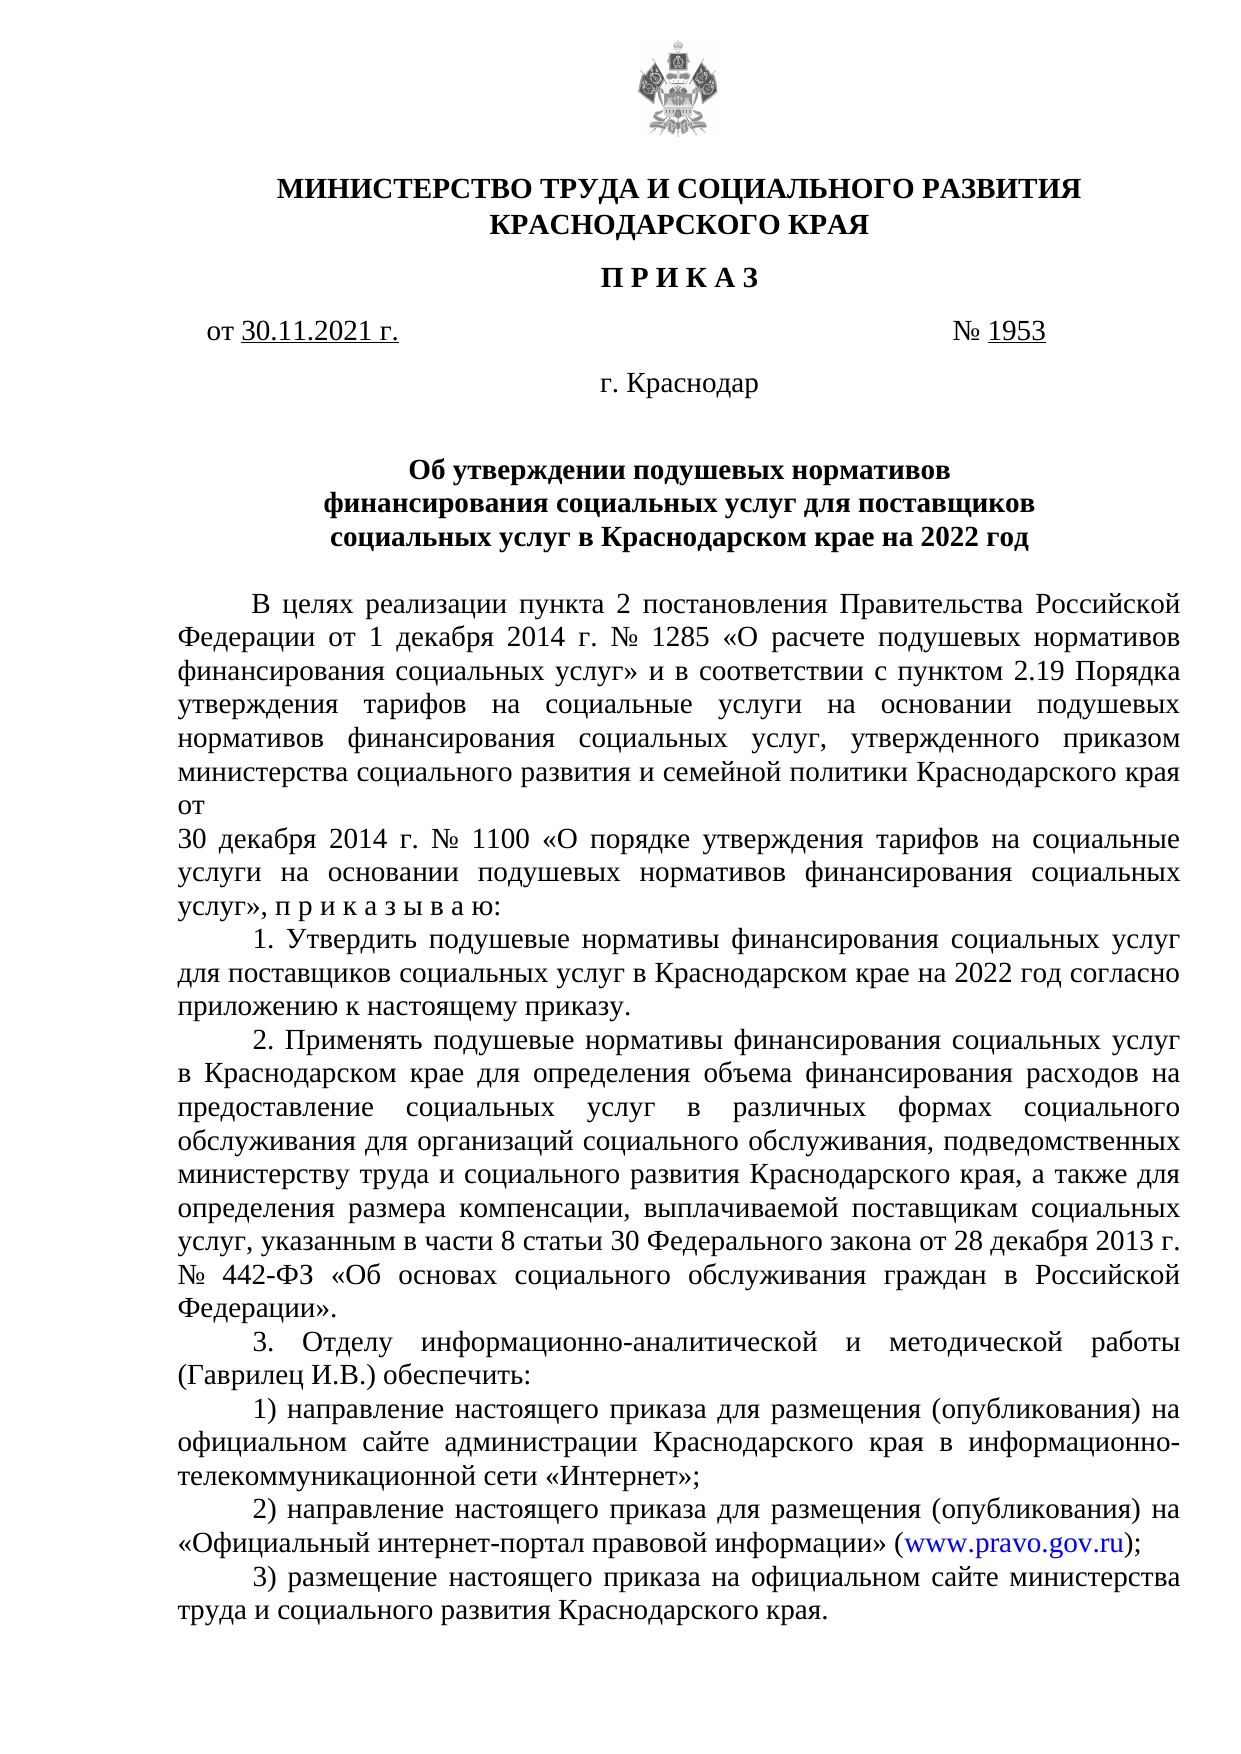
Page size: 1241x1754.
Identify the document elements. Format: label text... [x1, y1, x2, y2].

text 2) направление настоящего приказа для размещения (опубликования) на «Официальный интернет-портал правовой информации» (www.pravo.gov.ru); [177, 1492, 1181, 1559]
text МИНИСТЕРСТВО ТРУДА И СОЦИАЛЬНОГО РАЗВИТИЯ КРАСНОДАРСКОГО КРАЯ [177, 171, 1181, 241]
text 3. Отделу информационно-аналитической и методической работы (Гаврилец И.В.) обеспечить: [177, 1324, 1181, 1391]
text от 30.11.2021 г. № 1953 [177, 313, 1181, 346]
subtitle Об утверждении подушевых нормативов [236, 452, 1123, 485]
text 1. Утвердить подушевые нормативы финансирования социальных услуг для поставщиков социальных услуг в Краснодарском крае на 2022 год согласно приложению к настоящему приказу. [177, 921, 1181, 1022]
text П Р И К А З [177, 260, 1181, 293]
subtitle В целях реализации пункта 2 постановления Правительства Российской Федерации от 1 декабря 2014 г. № 1285 «О расчете подушевых нормативов финансирования социальных услуг» и в соответствии с пунктом 2.19 Порядка утверждения тарифов на социальные услуги на основании подушевых нормативов финансирования социальных услуг, утвержденного приказом министерства социального развития и семейной политики Краснодарского края от 30 декабря 2014 г. № 1100 «О порядке утверждения тарифов на социальные услуги на основании подушевых нормативов финансирования социальных услуг», п р и к а з ы в а ю: [177, 586, 1181, 921]
text г. Краснодар [177, 366, 1181, 399]
text 3) размещение настоящего приказа на официальном сайте министерства труда и социального развития Краснодарского края. [177, 1559, 1181, 1626]
text 1) направление настоящего приказа для размещения (опубликования) на официальном сайте администрации Краснодарского края в информационно-телекоммуникационной сети «Интернет»; [177, 1391, 1181, 1492]
subtitle финансирования социальных услуг для поставщиков [236, 485, 1123, 519]
subtitle социальных услуг в Краснодарском крае на 2022 год [236, 519, 1123, 552]
text 2. Применять подушевые нормативы финансирования социальных услуг в Краснодарском крае для определения объема финансирования расходов на предоставление социальных услуг в различных формах социального обслуживания для организаций социального обслуживания, подведомственных министерству труда и социального развития Краснодарского края, а также для определения размера компенсации, выплачиваемой поставщикам социальных услуг, указанным в части 8 статьи 30 Федерального закона от 28 декабря 2013 г. № 442-ФЗ «Об основах социального обслуживания граждан в Российской Федерации». [177, 1022, 1181, 1324]
